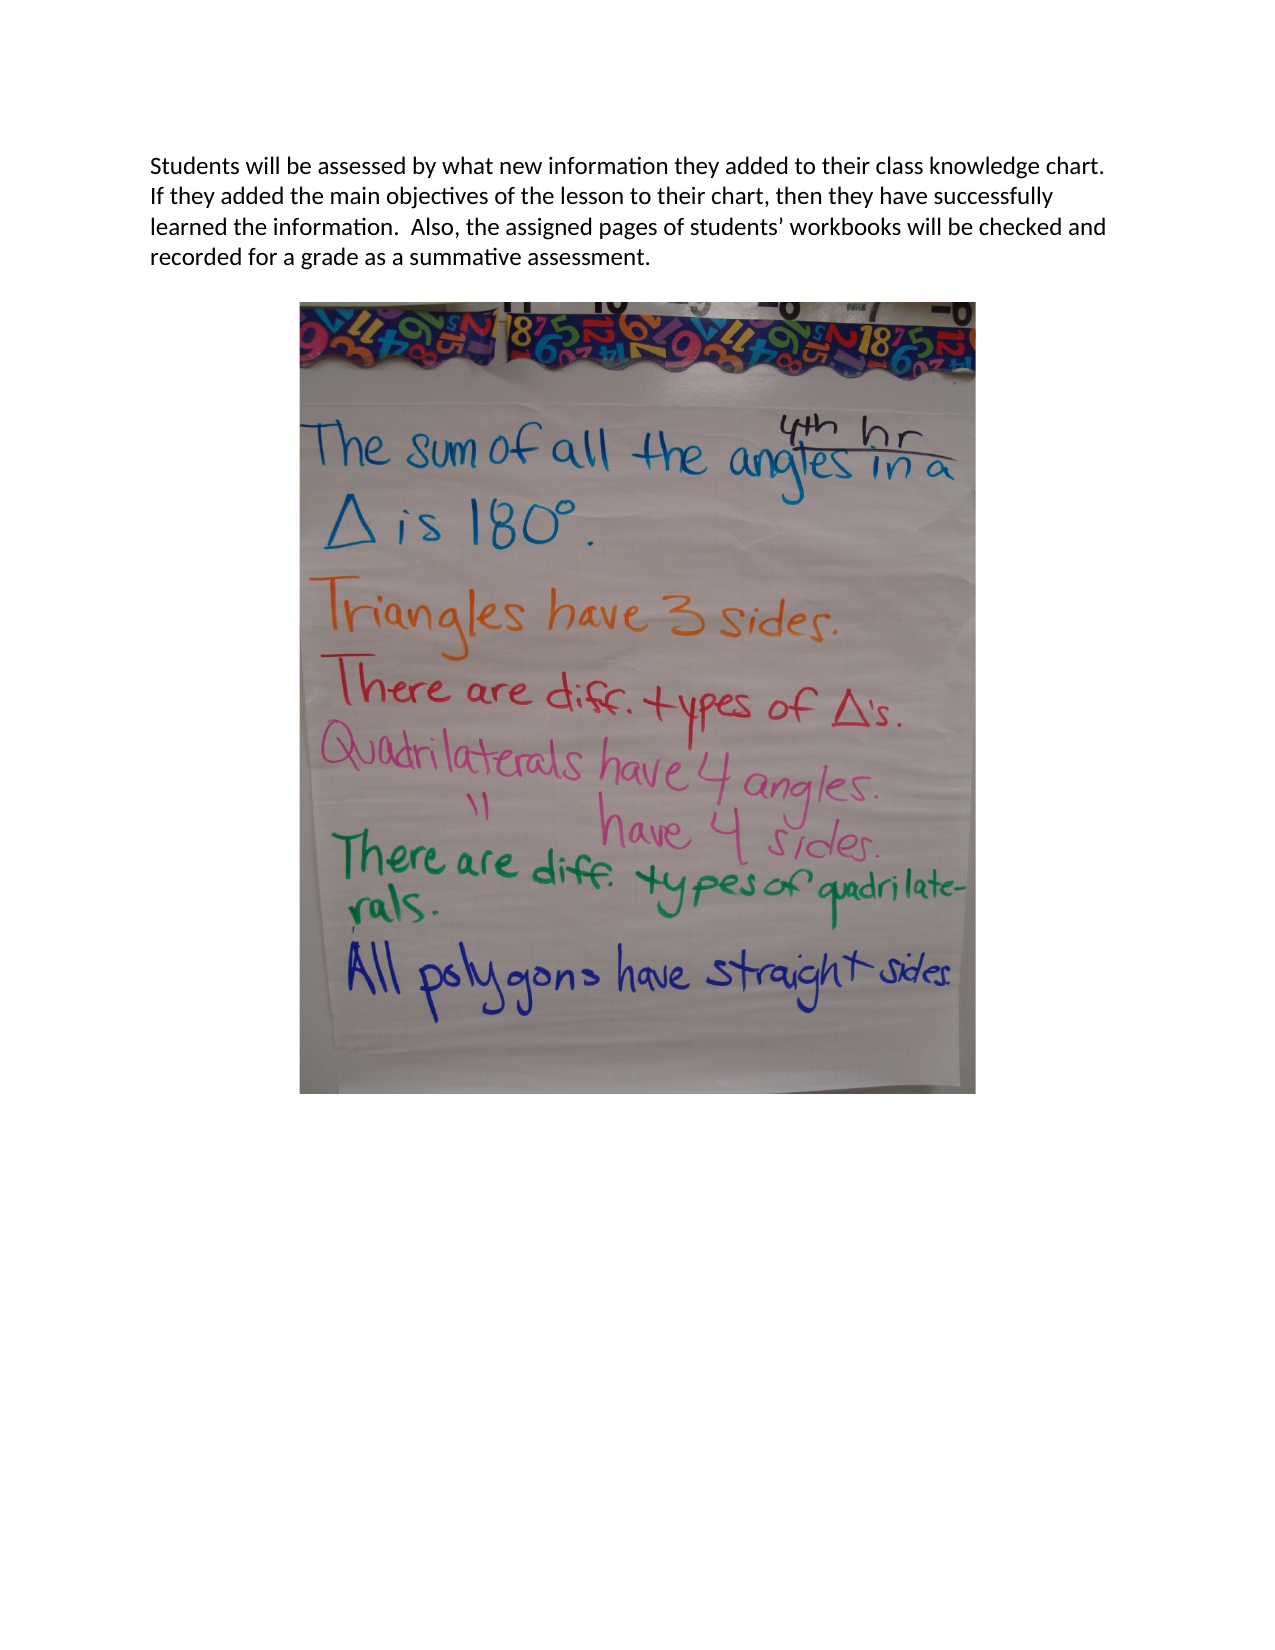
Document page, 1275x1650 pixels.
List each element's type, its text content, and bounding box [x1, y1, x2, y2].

picture [299, 302, 976, 1094]
text Students will be assessed by what new information they added to their class knowledge chart. If they added the main objectives of the lesson to their chart, then they have successfully learned the information. Also, the assigned pages of students’ workbooks will be checked and recorded for a grade as a summative assessment. [150, 150, 1125, 272]
